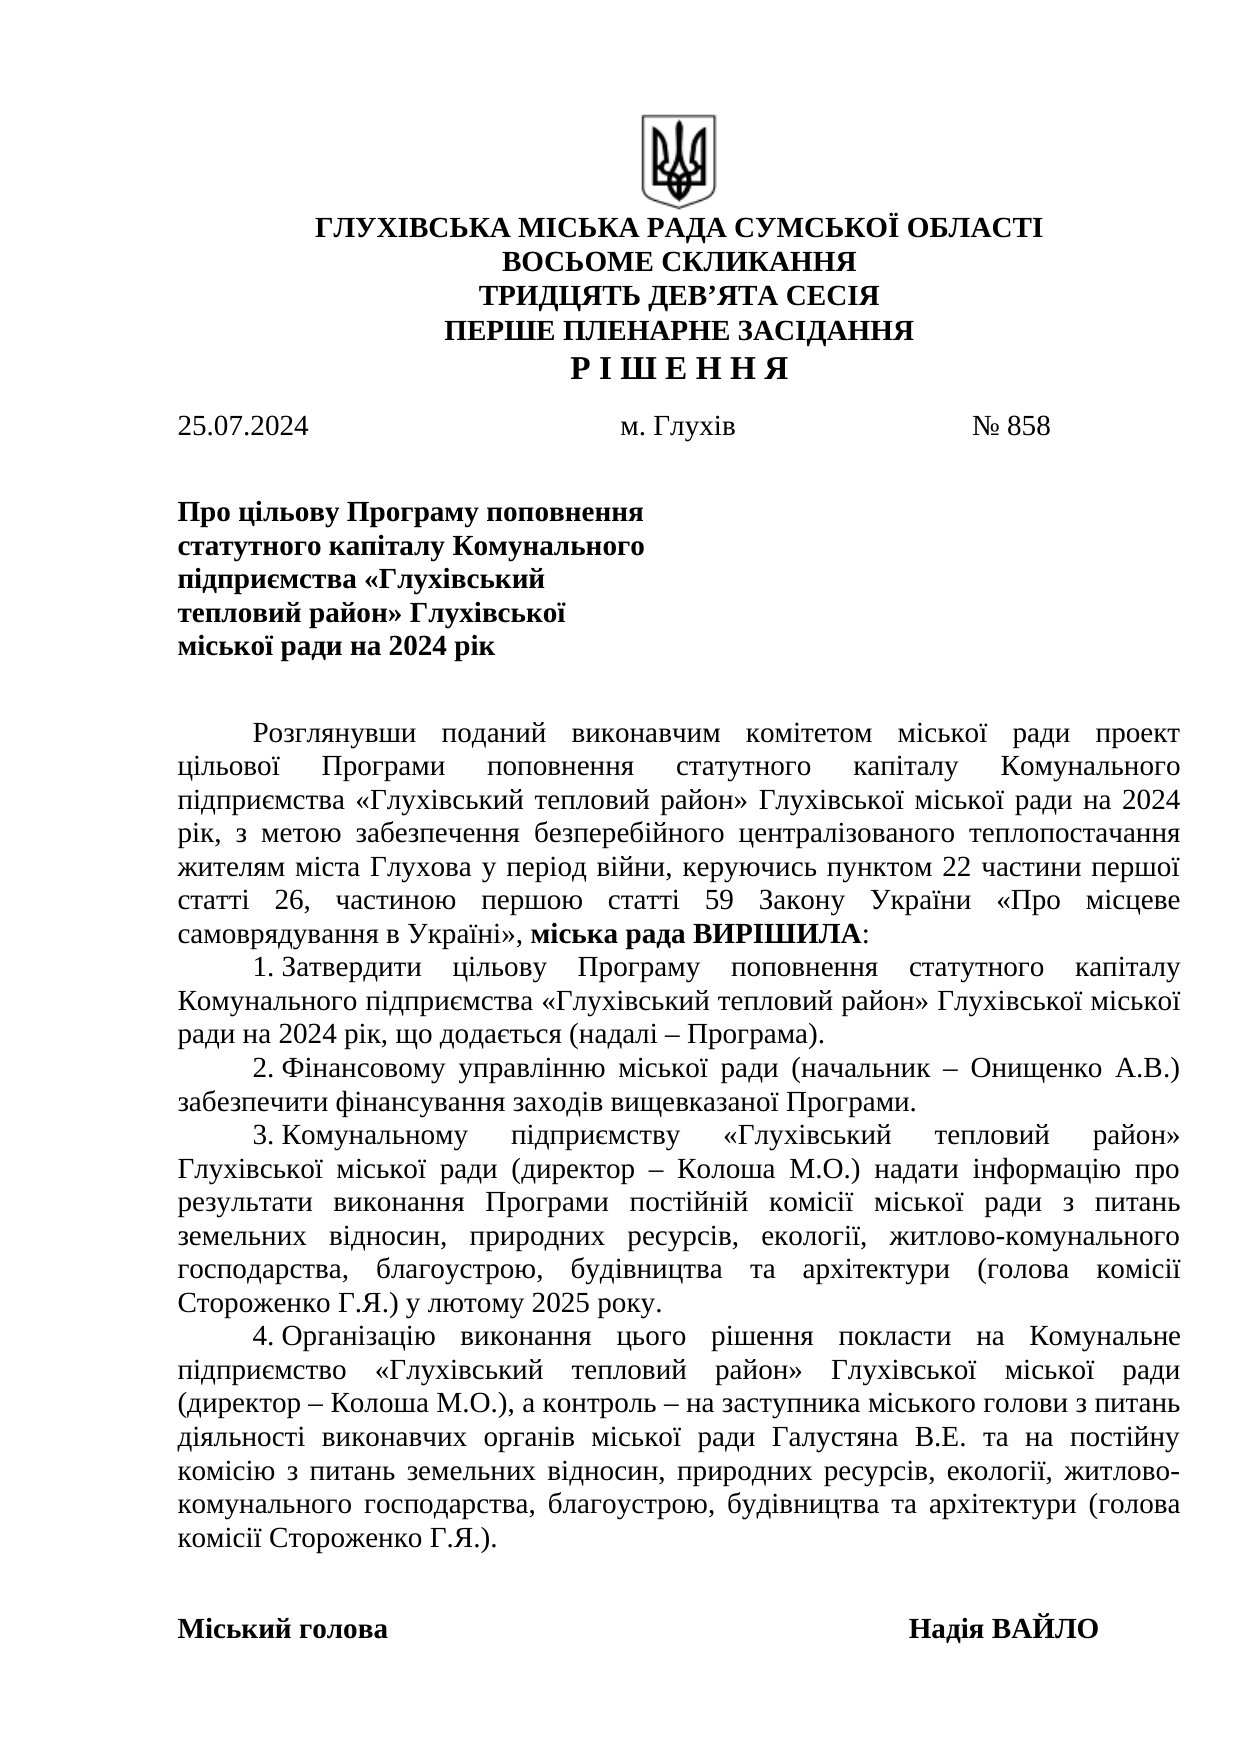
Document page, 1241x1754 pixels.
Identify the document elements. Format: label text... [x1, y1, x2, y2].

text ВОСЬОМЕ СКЛИКАННЯ [177, 244, 1181, 278]
text Міський голова Надія ВАЙЛО [177, 1611, 1181, 1644]
text 25.07.2024 м. Глухів № 858 [177, 408, 1181, 442]
text ГЛУХІВСЬКА МІСЬКА РАДА СУМСЬКОЇ ОБЛАСТІ [177, 211, 1181, 244]
text 2. Фінансовому управлінню міської ради (начальник – Онищенко А.В.) забезпечити фінансування заходів вищевказаної Програми. [177, 1050, 1181, 1117]
text Р І Ш Е Н Н Я [177, 348, 1181, 386]
text Про цільову Програму поповнення статутного капіталу Комунального підприємства «Глухівський тепловий район» Глухівської міської ради на 2024 рік [177, 494, 650, 662]
text ТРИДЦЯТЬ ДЕВ’ЯТА СЕСІЯ [177, 278, 1181, 311]
text 4. Організацію виконання цього рішення покласти на Комунальне підприємство «Глухівський тепловий район» Глухівської міської ради (директор – Колоша М.О.), а контроль – на заступника міського голови з питань діяльності виконавчих органів міської ради Галустяна В.Е. та на постійну комісію з питань земельних відносин, природних ресурсів, екології, житлово-комунального господарства, благоустрою, будівництва та архітектури (голова комісії Стороженко Г.Я.). [177, 1318, 1181, 1553]
text 3. Комунальному підприємству «Глухівський тепловий район» Глухівської міської ради (директор – Колоша М.О.) надати інформацію про результати виконання Програми постійній комісії міської ради з питань земельних відносин, природних ресурсів, екології, житлово-комунального господарства, благоустрою, будівництва та архітектури (голова комісії Стороженко Г.Я.) у лютому 2025 року. [177, 1117, 1181, 1318]
text ПЕРШЕ ПЛЕНАРНЕ ЗАСІДАННЯ [177, 313, 1181, 346]
text 1. Затвердити цільову Програму поповнення статутного капіталу Комунального підприємства «Глухівський тепловий район» Глухівської міської ради на 2024 рік, що додається (надалі – Програма). [177, 949, 1181, 1050]
picture [639, 112, 719, 211]
text Розглянувши поданий виконавчим комітетом міської ради проект цільової Програми поповнення статутного капіталу Комунального підприємства «Глухівський тепловий район» Глухівської міської ради на 2024 рік, з метою забезпечення безперебійного централізованого теплопостачання жителям міста Глухова у період війни, керуючись пунктом 22 частини першої статті 26, частиною першою статті 59 Закону України «Про місцеве самоврядування в Україні», міська рада ВИРІШИЛА: [177, 715, 1181, 949]
